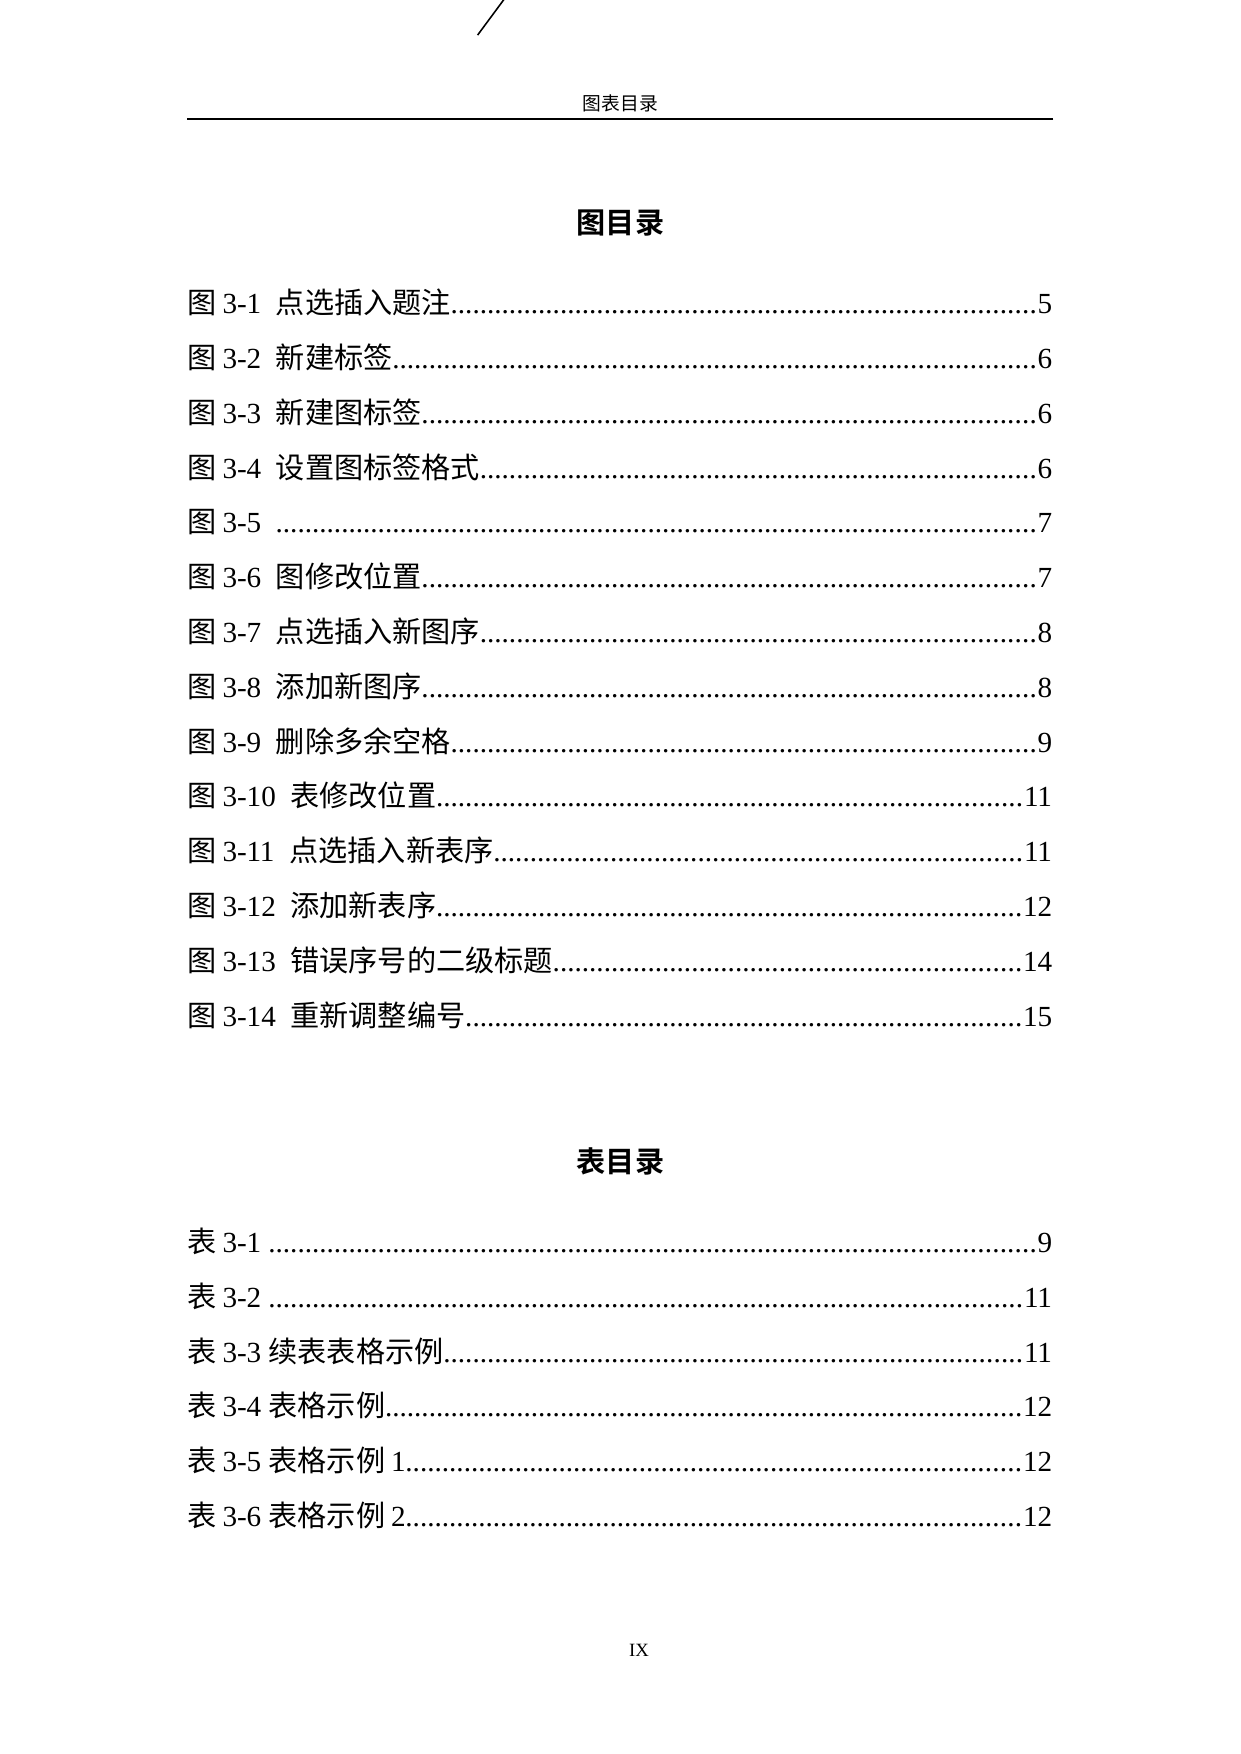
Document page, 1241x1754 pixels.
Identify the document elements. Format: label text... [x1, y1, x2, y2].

text 图3-11 点选插入新表序 11 [187, 828, 1053, 870]
text 表3-2 11 [187, 1273, 1053, 1316]
text 图3-4 设置图标签格式 6 [187, 444, 1053, 486]
text 图3-13 错误序号的二级标题 14 [187, 937, 1053, 979]
text 图3-7 点选插入新图序 8 [187, 608, 1053, 651]
text 表3-5 表格示例1 12 [187, 1438, 1053, 1480]
text 图3-5 7 [187, 499, 1053, 541]
text 图3-1 点选插入题注 5 [187, 280, 1053, 322]
text 表3-4 表格示例 12 [187, 1383, 1053, 1425]
text 图3-3 新建图标签 6 [187, 389, 1053, 432]
text 表3-3 续表表格示例 11 [187, 1328, 1053, 1370]
text 表目录 [187, 1139, 1053, 1181]
text 表3-6 表格示例2 12 [187, 1492, 1053, 1535]
text 图3-9 删除多余空格 9 [187, 718, 1053, 760]
text 图3-10 表修改位置 11 [187, 773, 1053, 815]
text 图3-14 重新调整编号 15 [187, 992, 1053, 1034]
text 表3-1 9 [187, 1218, 1053, 1261]
text 图3-12 添加新表序 12 [187, 882, 1053, 925]
text 图3-8 添加新图序 8 [187, 663, 1053, 706]
text 图目录 [187, 200, 1053, 242]
text 图3-2 新建标签 6 [187, 334, 1053, 377]
text 图3-6 图修改位置 7 [187, 554, 1053, 596]
